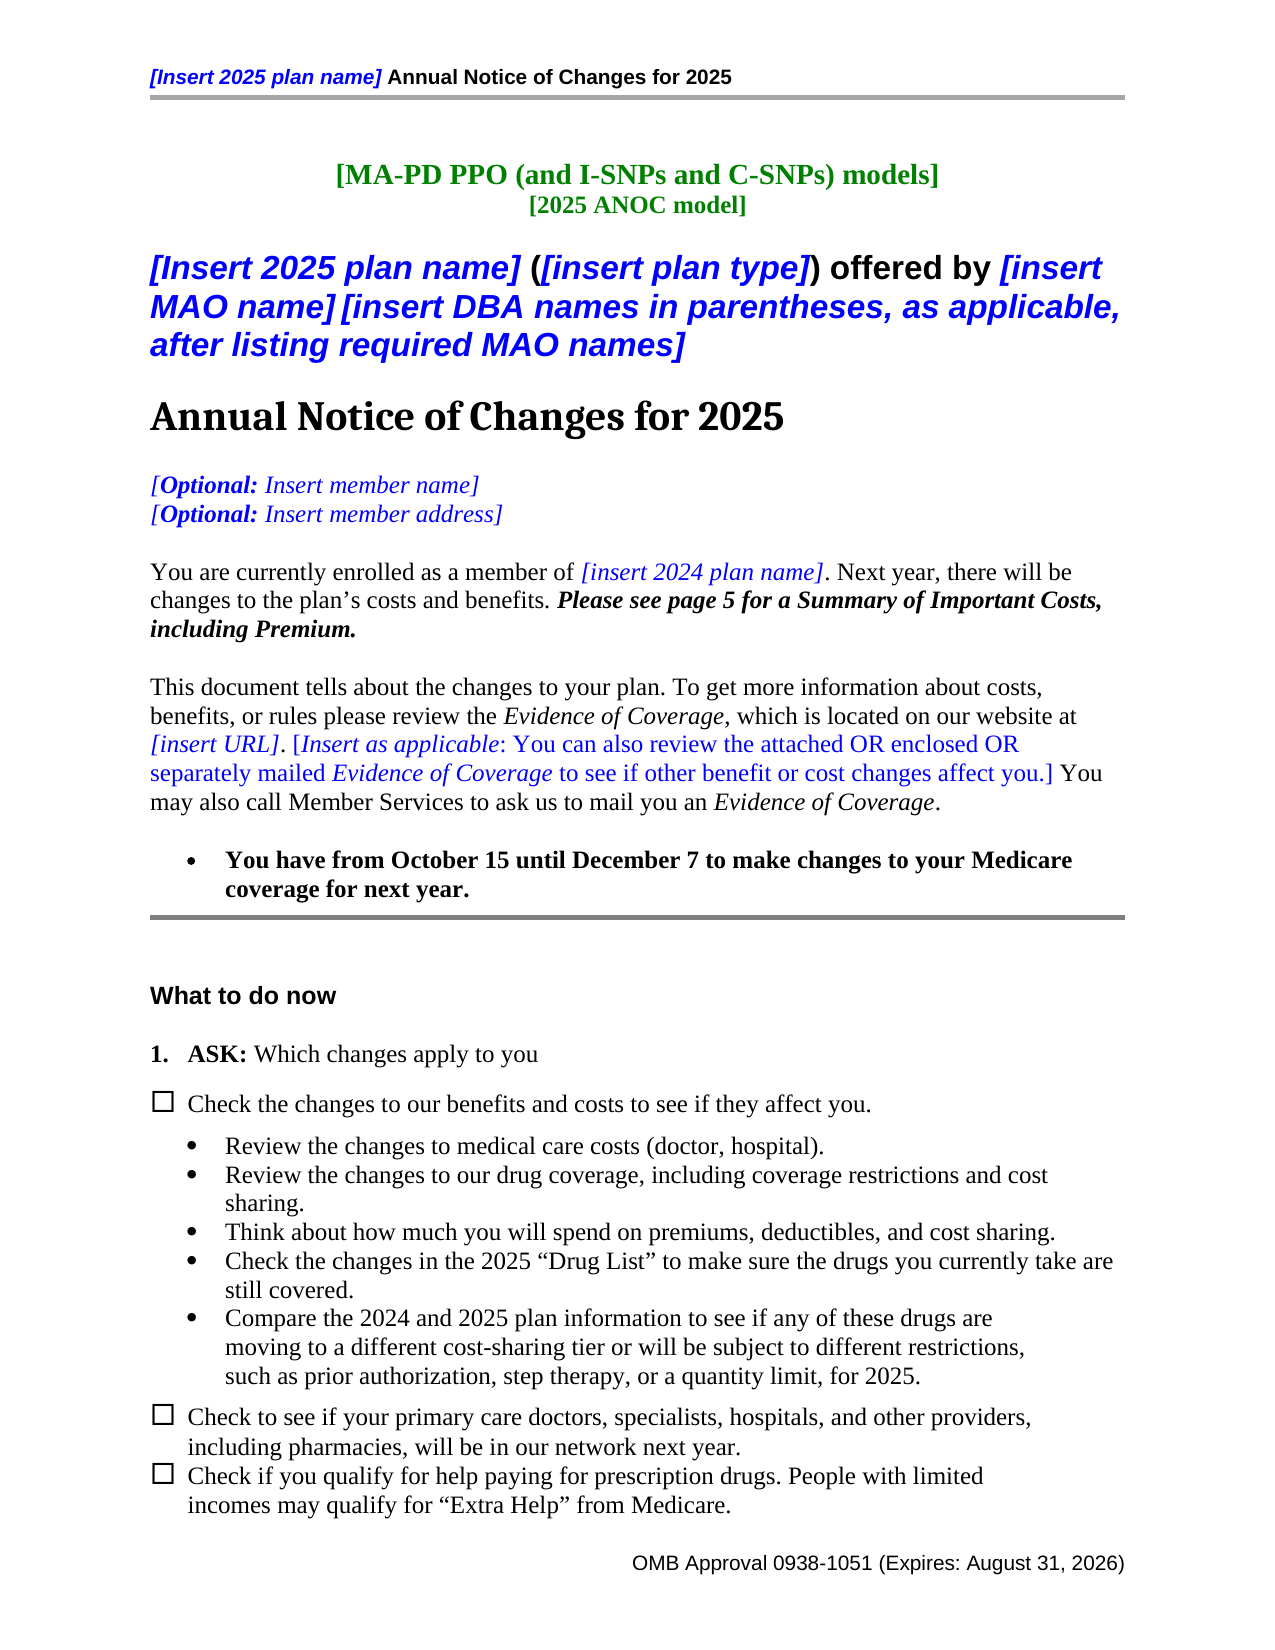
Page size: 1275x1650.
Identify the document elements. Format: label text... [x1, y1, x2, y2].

list Review the changes to our drug coverage, including coverage restrictions and cost sharing. [187, 1160, 1125, 1217]
text [Optional: Insert member name] [Optional: Insert member address] [150, 470, 1125, 527]
subtitle Annual Notice of Changes for 2025 [150, 393, 1125, 441]
list Check the changes in the 2025 “Drug List” to make sure the drugs you currently take are still covered. [187, 1246, 1125, 1303]
list You have from October 15 until December 7 to make changes to your Medicare coverage for next year. [187, 845, 1125, 902]
list Check the changes to our benefits and costs to see if they affect you. [150, 1089, 1050, 1118]
list ASK: Which changes apply to you [150, 1039, 1050, 1068]
list Review the changes to medical care costs (doctor, hospital). [187, 1131, 1125, 1160]
text You are currently enrolled as a member of [insert 2024 plan name]. Next year, there will be changes to the plan’s costs and benefits. Please see page 5 for a Summary of Important Costs, including Premium. [150, 557, 1125, 643]
list Check if you qualify for help paying for prescription drugs. People with limited incomes may qualify for “Extra Help” from Medicare. [150, 1461, 1050, 1519]
list Compare the 2024 and 2025 plan information to see if any of these drugs are moving to a different cost-sharing tier or will be subject to different restrictions, such as prior authorization, step therapy, or a quantity limit, for 2025. [187, 1303, 1050, 1390]
list Think about how much you will spend on premiums, deductibles, and cost sharing. [187, 1217, 1125, 1246]
list Check to see if your primary care doctors, specialists, hospitals, and other providers, including pharmacies, will be in our network next year. [150, 1402, 1050, 1461]
text [MA-PD PPO (and I-SNPs and C-SNPs) models] [2025 ANOC model] [150, 157, 1125, 219]
text What to do now [150, 981, 1125, 1010]
text This document tells about the changes to your plan. To get more information about costs, benefits, or rules please review the Evidence of Coverage, which is located on our website at [insert URL]. [Insert as applicable: You can also review the attached OR enclosed OR separately mailed Evidence of Coverage to see if other benefit or cost changes affect you.] You may also call Member Services to ask us to mail you an Evidence of Coverage. [150, 672, 1125, 816]
text [Insert 2025 plan name] ([insert plan type]) offered by [insert MAO name] [insert DBA names in parentheses, as applicable, after listing required MAO names] [150, 248, 1125, 364]
